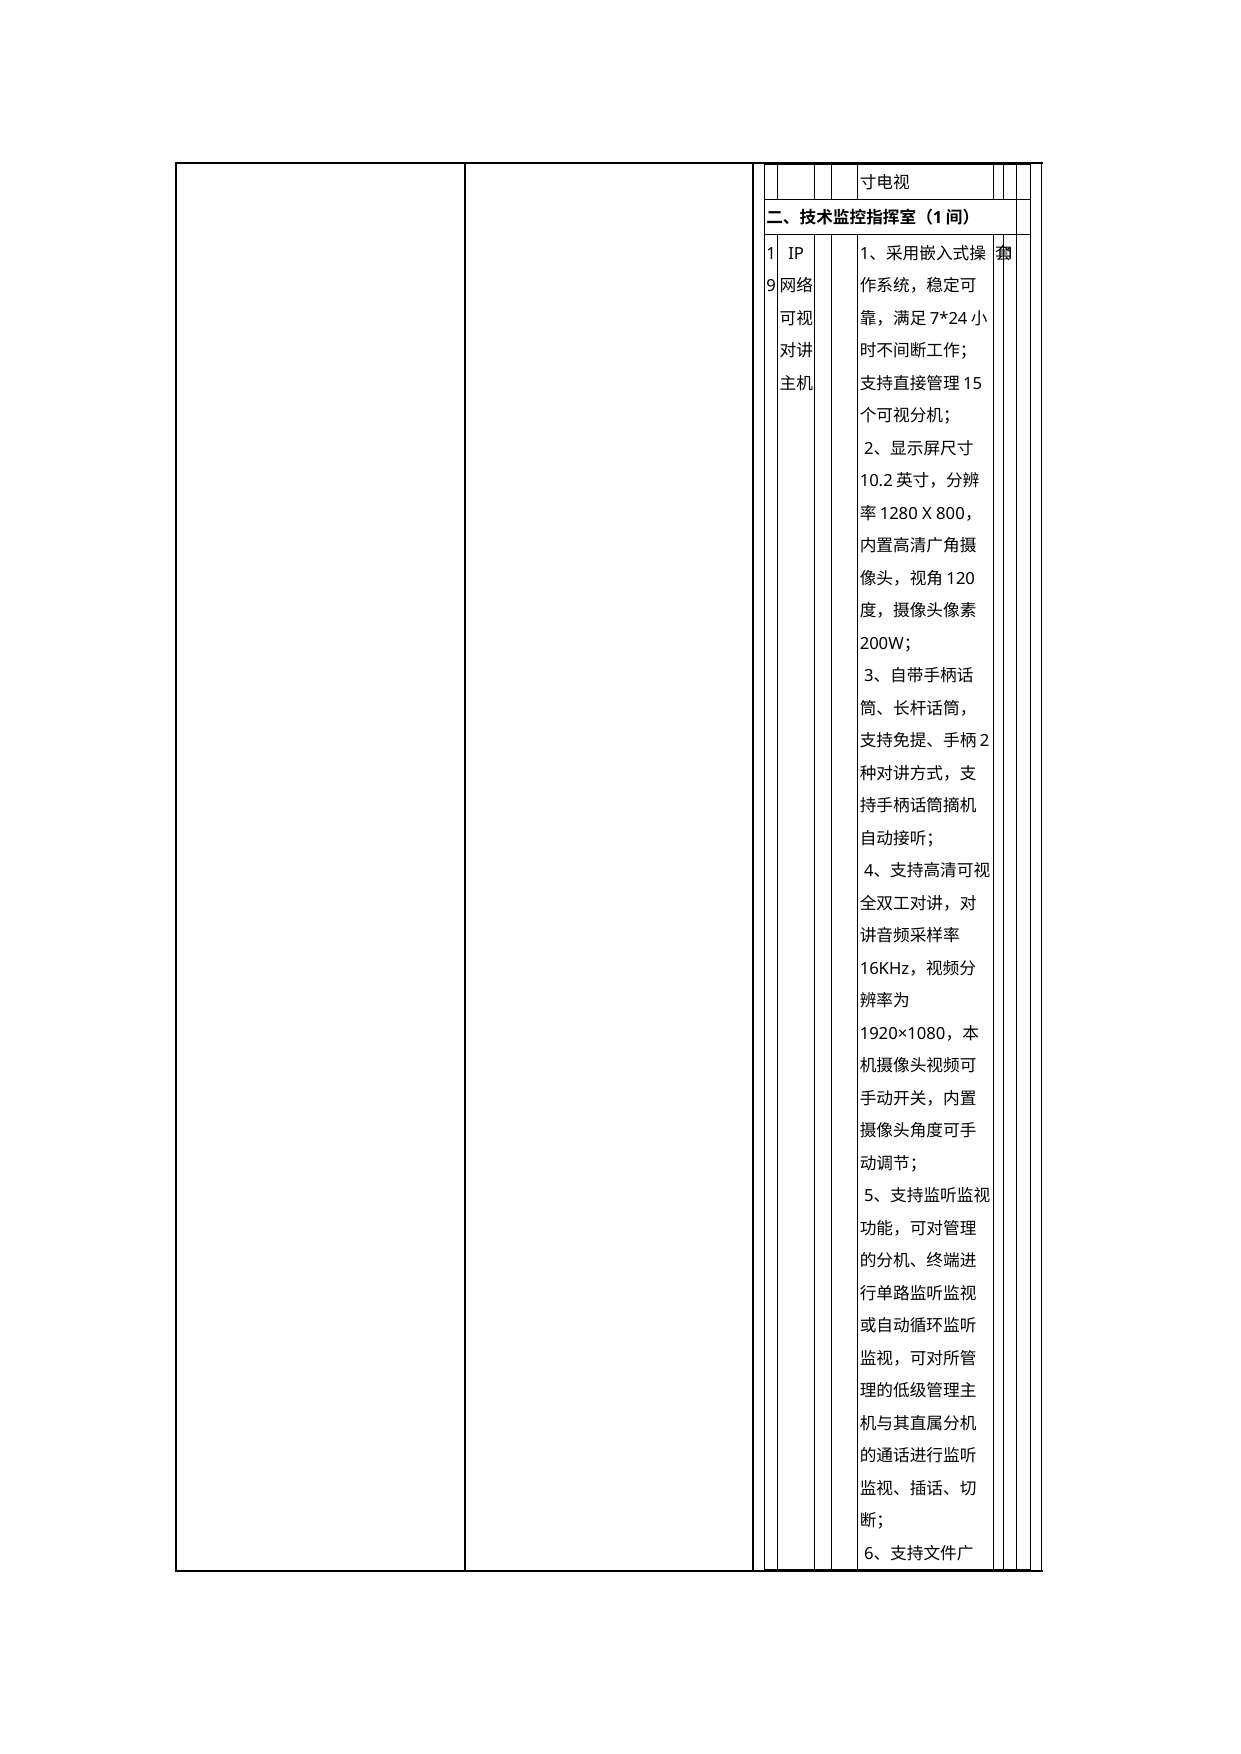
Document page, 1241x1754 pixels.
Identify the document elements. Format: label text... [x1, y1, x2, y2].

table_cell [1004, 165, 1016, 199]
table_cell [778, 165, 814, 199]
table_cell [765, 235, 777, 1569]
table_cell [815, 165, 831, 199]
table_cell [1017, 200, 1030, 234]
table_cell [1017, 165, 1030, 199]
table_cell [765, 165, 777, 199]
table_cell [994, 235, 1003, 1569]
table_cell [994, 165, 1003, 199]
table_cell [754, 164, 764, 1570]
table_cell [765, 200, 1016, 234]
table_cell [815, 235, 831, 1569]
table_cell [858, 165, 993, 199]
table_cell [832, 235, 857, 1569]
table_cell ★ [466, 164, 752, 1570]
table_cell [832, 165, 857, 199]
table_cell 1 [177, 164, 464, 1570]
table_cell [1031, 164, 1041, 1570]
table_cell [1017, 235, 1030, 1569]
table_cell [1004, 235, 1016, 1569]
table_cell [778, 235, 814, 1569]
table_cell [858, 235, 993, 1569]
